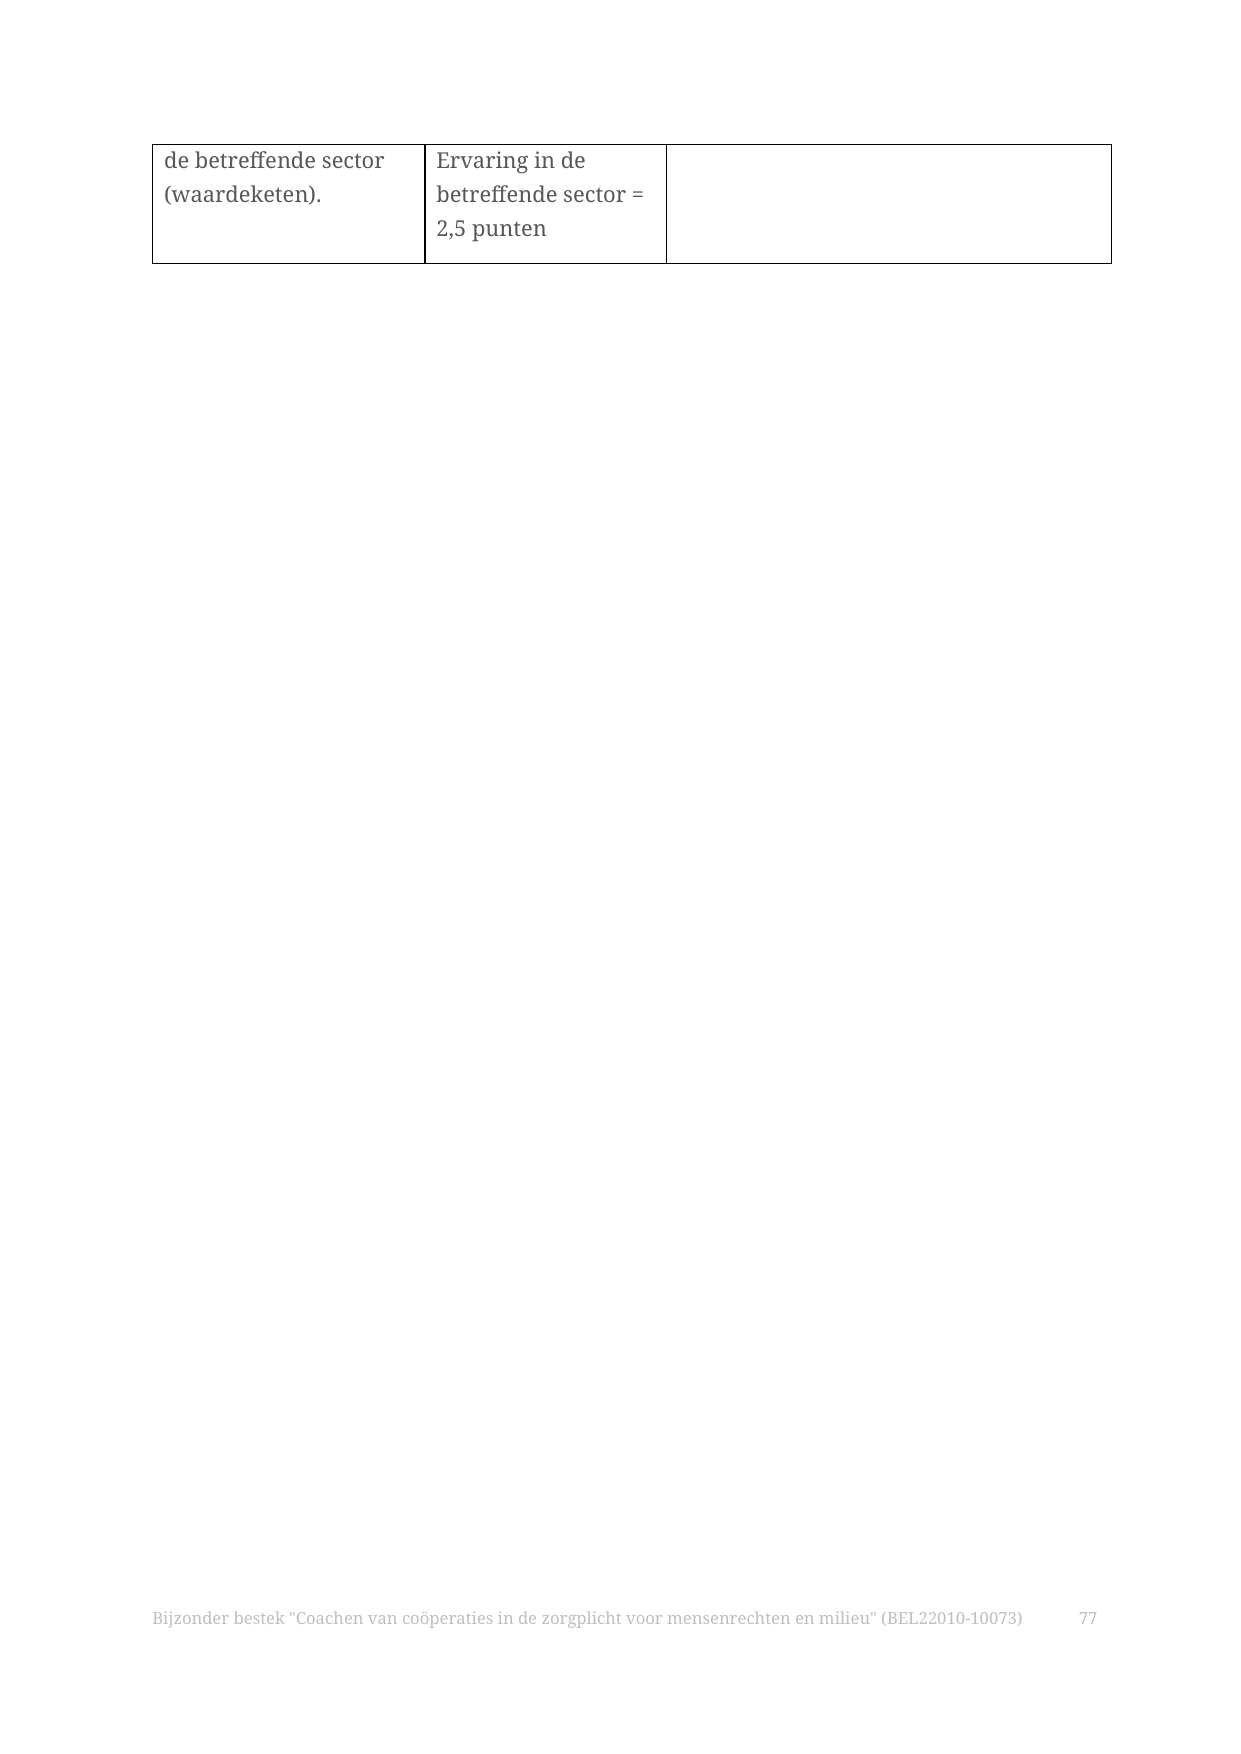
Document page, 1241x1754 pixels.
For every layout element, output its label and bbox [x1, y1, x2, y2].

table_cell [153, 145, 424, 263]
table_cell [667, 145, 1111, 263]
table_cell [426, 145, 666, 263]
